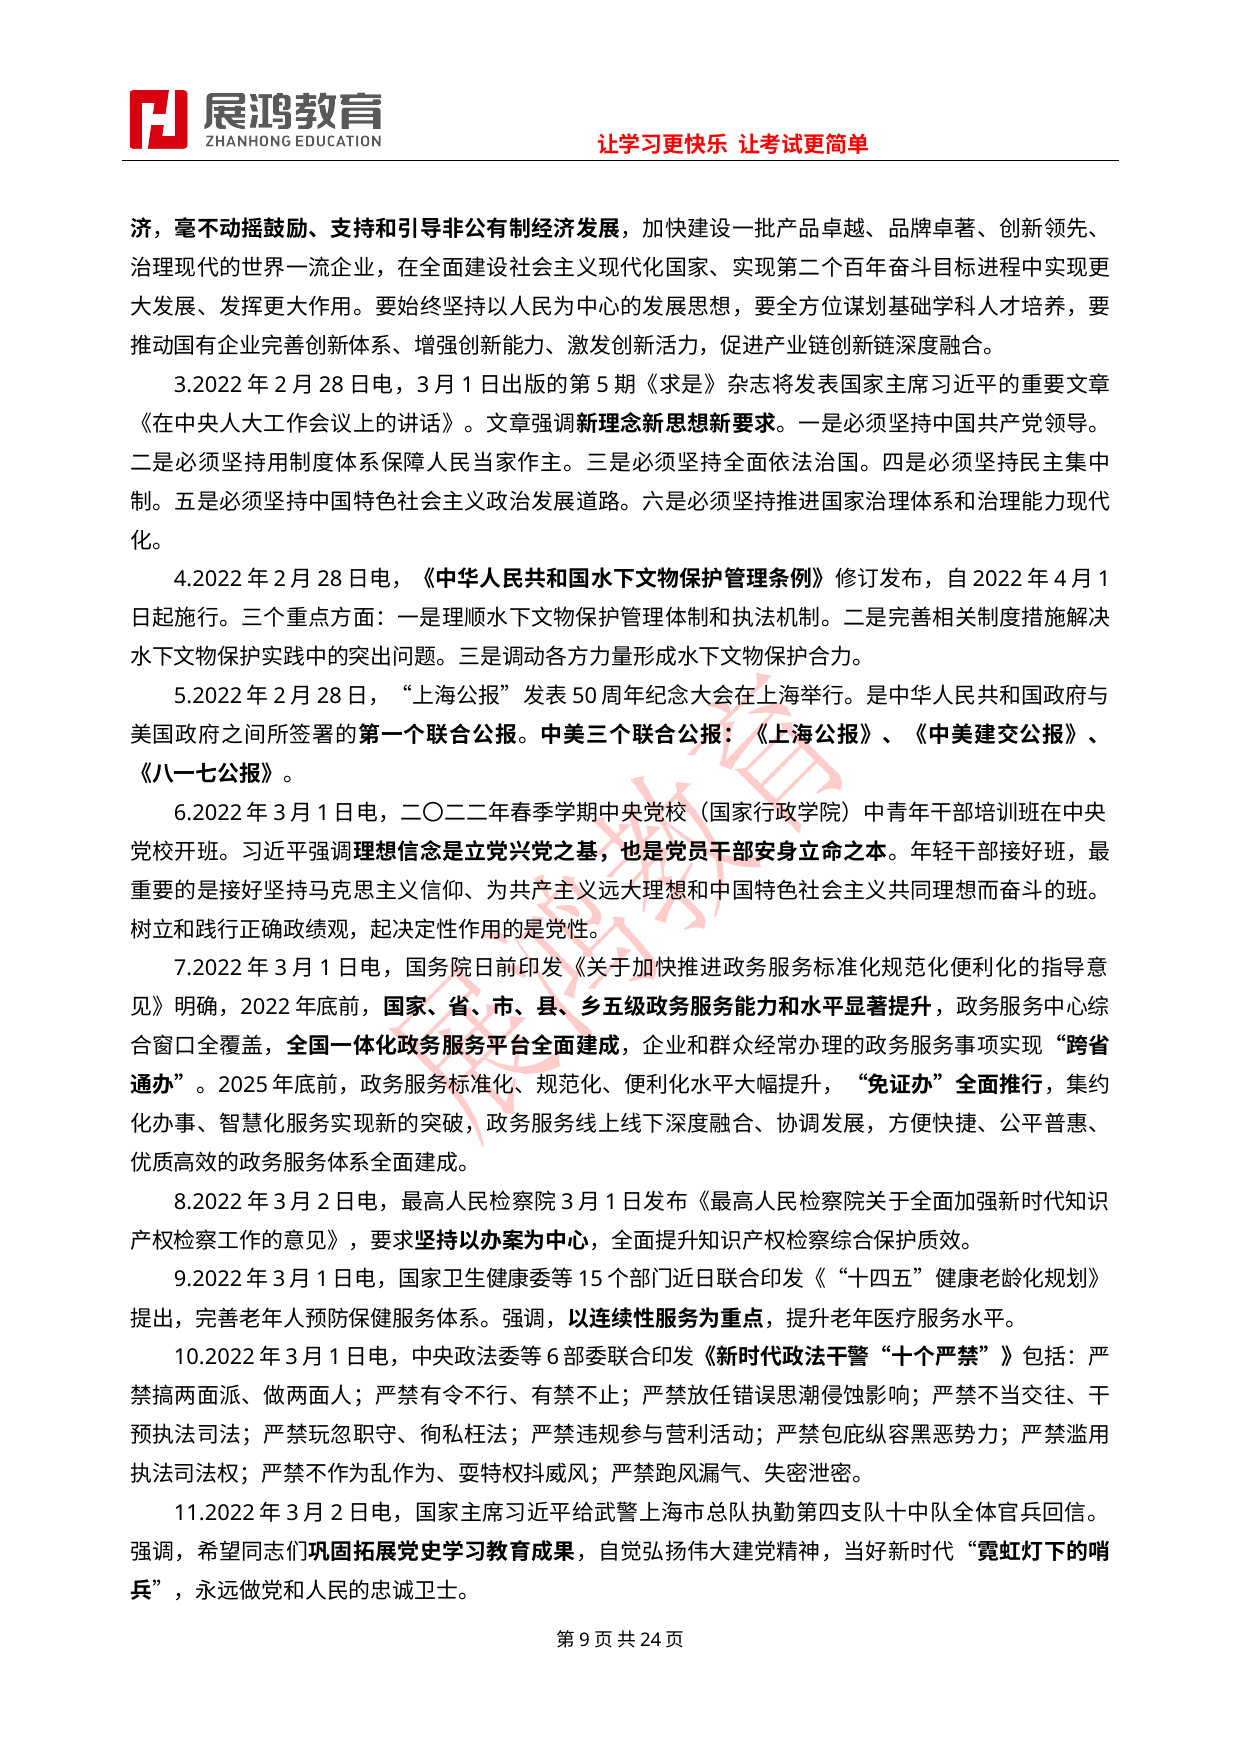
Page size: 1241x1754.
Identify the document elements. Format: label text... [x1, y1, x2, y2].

text 6.2022年3月1日电，二〇二二年春季学期中央党校（国家行政学院）中青年干部培训班在中央党校开班。习近平强调理想信念是立党兴党之基，也是党员干部安身立命之本。年轻干部接好班，最重要的是接好坚持马克思主义信仰、为共产主义远大理想和中国特色社会主义共同理想而奋斗的班。树立和践行正确政绩观，起决定性作用的是党性。 [130, 794, 1110, 944]
text 5.2022年2月28日，“上海公报”发表50周年纪念大会在上海举行。是中华人民共和国政府与美国政府之间所签署的第一个联合公报。中美三个联合公报：《上海公报》、《中美建交公报》、《八一七公报》。 [130, 678, 1110, 788]
text 10.2022年3月1日电，中央政法委等6部委联合印发《新时代政法干警“十个严禁”》包括：严禁搞两面派、做两面人；严禁有令不行、有禁不止；严禁放任错误思潮侵蚀影响；严禁不当交往、干预执法司法；严禁玩忽职守、徇私枉法；严禁违规参与营利活动；严禁包庇纵容黑恶势力；严禁滥用执法司法权；严禁不作为乱作为、耍特权抖威风；严禁跑风漏气、失密泄密。 [130, 1339, 1110, 1488]
text 7.2022年3月1日电，国务院日前印发《关于加快推进政务服务标准化规范化便利化的指导意见》明确，2022年底前，国家、省、市、县、乡五级政务服务能力和水平显著提升，政务服务中心综合窗口全覆盖，全国一体化政务服务平台全面建成，企业和群众经常办理的政务服务事项实现“跨省通办”。2025年底前，政务服务标准化、规范化、便利化水平大幅提升，“免证办”全面推行，集约化办事、智慧化服务实现新的突破，政务服务线上线下深度融合、协调发展，方便快捷、公平普惠、优质高效的政务服务体系全面建成。 [130, 950, 1110, 1177]
picture [129, 90, 382, 149]
text 8.2022年3月2日电，最高人民检察院3月1日发布《最高人民检察院关于全面加强新时代知识产权检察工作的意见》，要求坚持以办案为中心，全面提升知识产权检察综合保护质效。 [130, 1183, 1110, 1255]
text 9.2022年3月1日电，国家卫生健康委等15个部门近日联合印发《“十四五”健康老龄化规划》提出，完善老年人预防保健服务体系。强调，以连续性服务为重点，提升老年医疗服务水平。 [130, 1261, 1110, 1333]
text 3.2022年2月28日电，3月1日出版的第5期《求是》杂志将发表国家主席习近平的重要文章《在中央人大工作会议上的讲话》。文章强调新理念新思想新要求。一是必须坚持中国共产党领导。二是必须坚持用制度体系保障人民当家作主。三是必须坚持全面依法治国。四是必须坚持民主集中制。五是必须坚持中国特色社会主义政治发展道路。六是必须坚持推进国家治理体系和治理能力现代化。 [130, 366, 1110, 555]
text 11.2022年3月2日电，国家主席习近平给武警上海市总队执勤第四支队十中队全体官兵回信。强调，希望同志们巩固拓展党史学习教育成果，自觉弘扬伟大建党精神，当好新时代“霓虹灯下的哨兵”，永远做党和人民的忠诚卫士。 [130, 1494, 1110, 1605]
text 4.2022年2月28日电，《中华人民共和国水下文物保护管理条例》修订发布，自2022年4月1日起施行。三个重点方面：一是理顺水下文物保护管理体制和执法机制。二是完善相关制度措施解决水下文物保护实践中的突出问题。三是调动各方力量形成水下文物保护合力。 [130, 561, 1110, 671]
